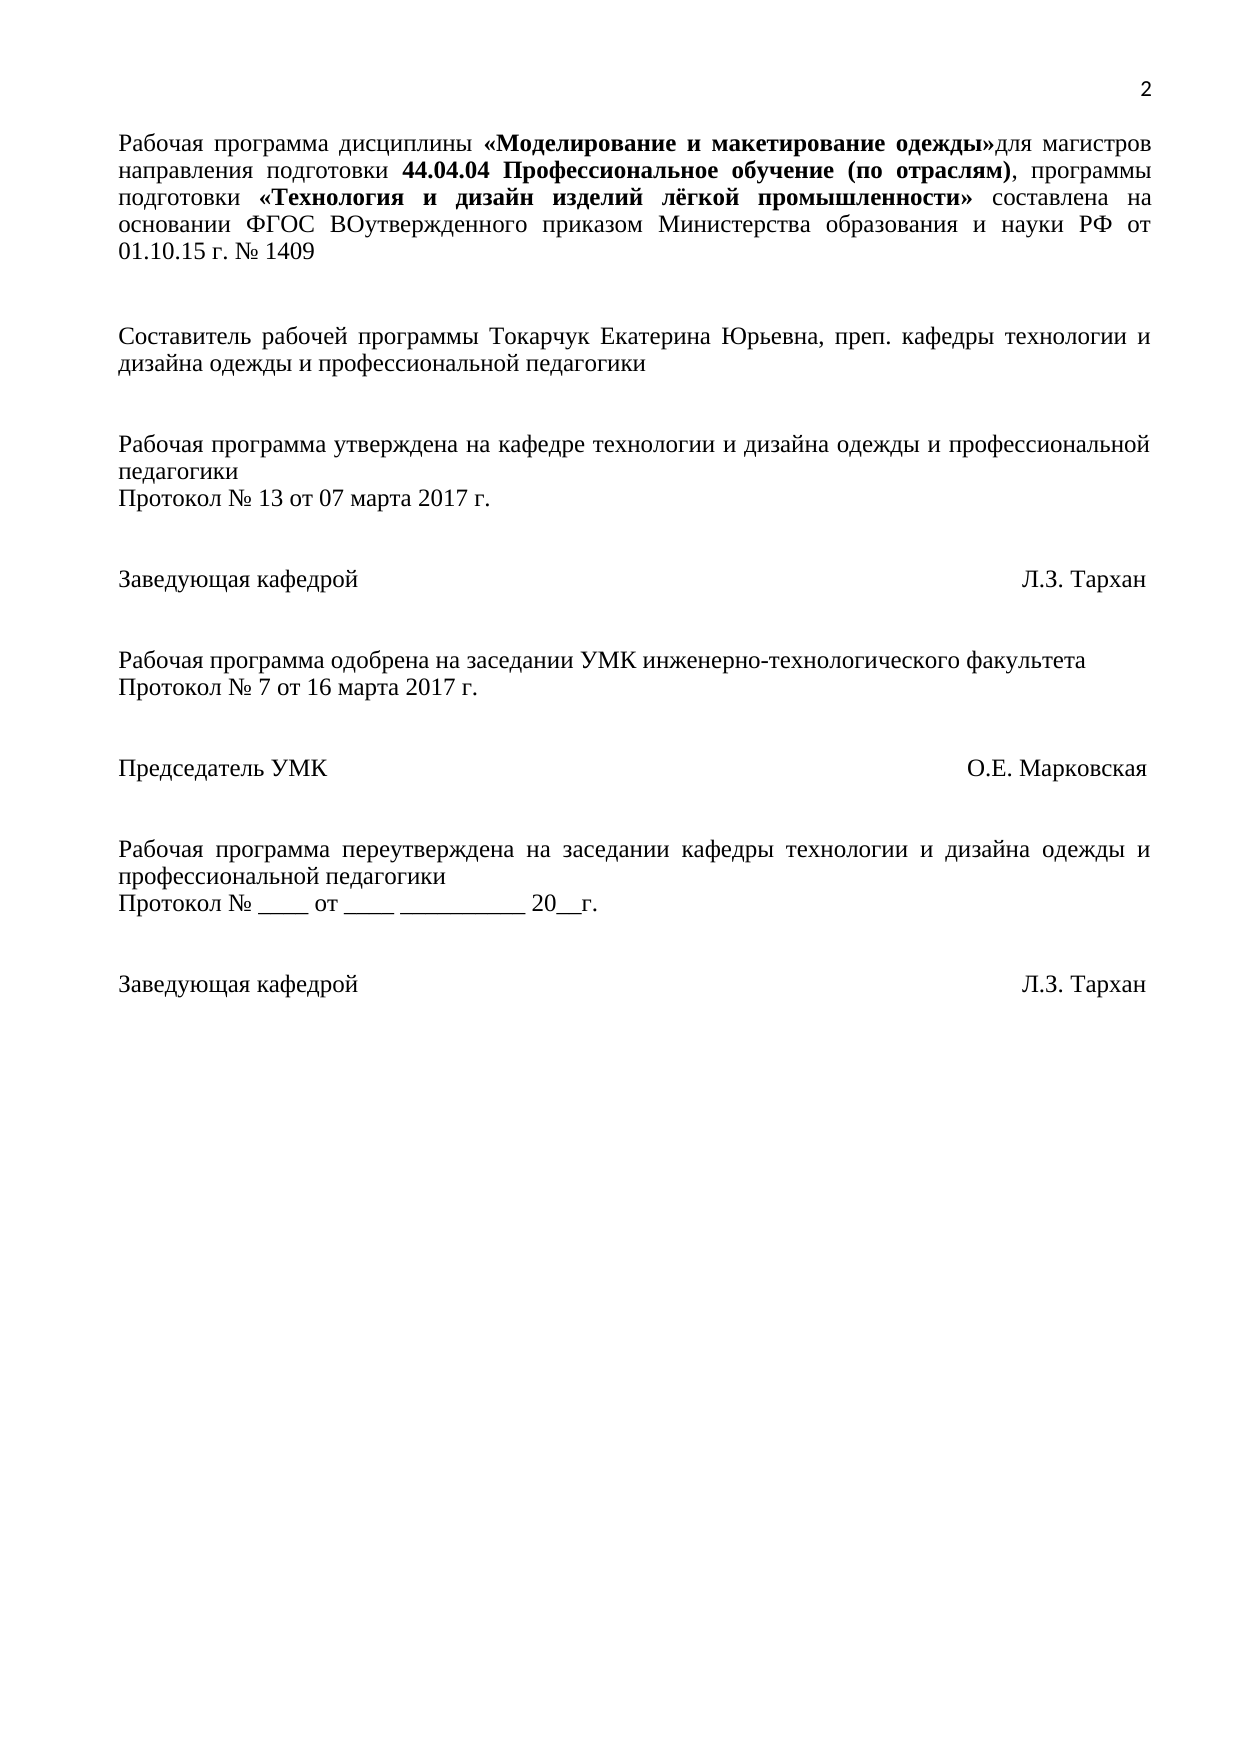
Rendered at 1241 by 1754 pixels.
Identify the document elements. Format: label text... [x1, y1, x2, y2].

text Председатель УМК О.Е. Марковская [118, 754, 1152, 781]
text Заведующая кафедрой Л.З. Тархан [118, 970, 1152, 997]
text Рабочая программа дисциплины «Моделирование и макетирование одежды»для магистров направления подготовки 44.04.04 Профессиональное обучение (по отраслям), программы подготовки «Технология и дизайн изделий лёгкой промышленности» составлена на основании ФГОС ВОутвержденного приказом Министерства образования и науки РФ от 01.10.15 г. № 1409 [118, 130, 1152, 265]
text Заведующая кафедрой Л.З. Тархан [118, 566, 1152, 593]
text Рабочая программа одобрена на заседании УМК инженерно-технологического факультета [118, 647, 1152, 673]
text Рабочая программа переутверждена на заседании кафедры технологии и дизайна одежды и профессиональной педагогики [118, 835, 1152, 889]
text Составитель рабочей программы Токарчук Екатерина Юрьевна, преп. кафедры технологии и дизайна одежды и профессиональной педагогики [118, 323, 1152, 377]
text Протокол № 13 от 07 марта 2017 г. [118, 485, 1152, 512]
text Протокол № 7 от 16 марта 2017 г. [118, 673, 1152, 701]
text Протокол № ____ от ____ __________ 20__г. [118, 889, 1152, 916]
text Рабочая программа утверждена на кафедре технологии и дизайна одежды и профессиональной педагогики [118, 431, 1152, 485]
